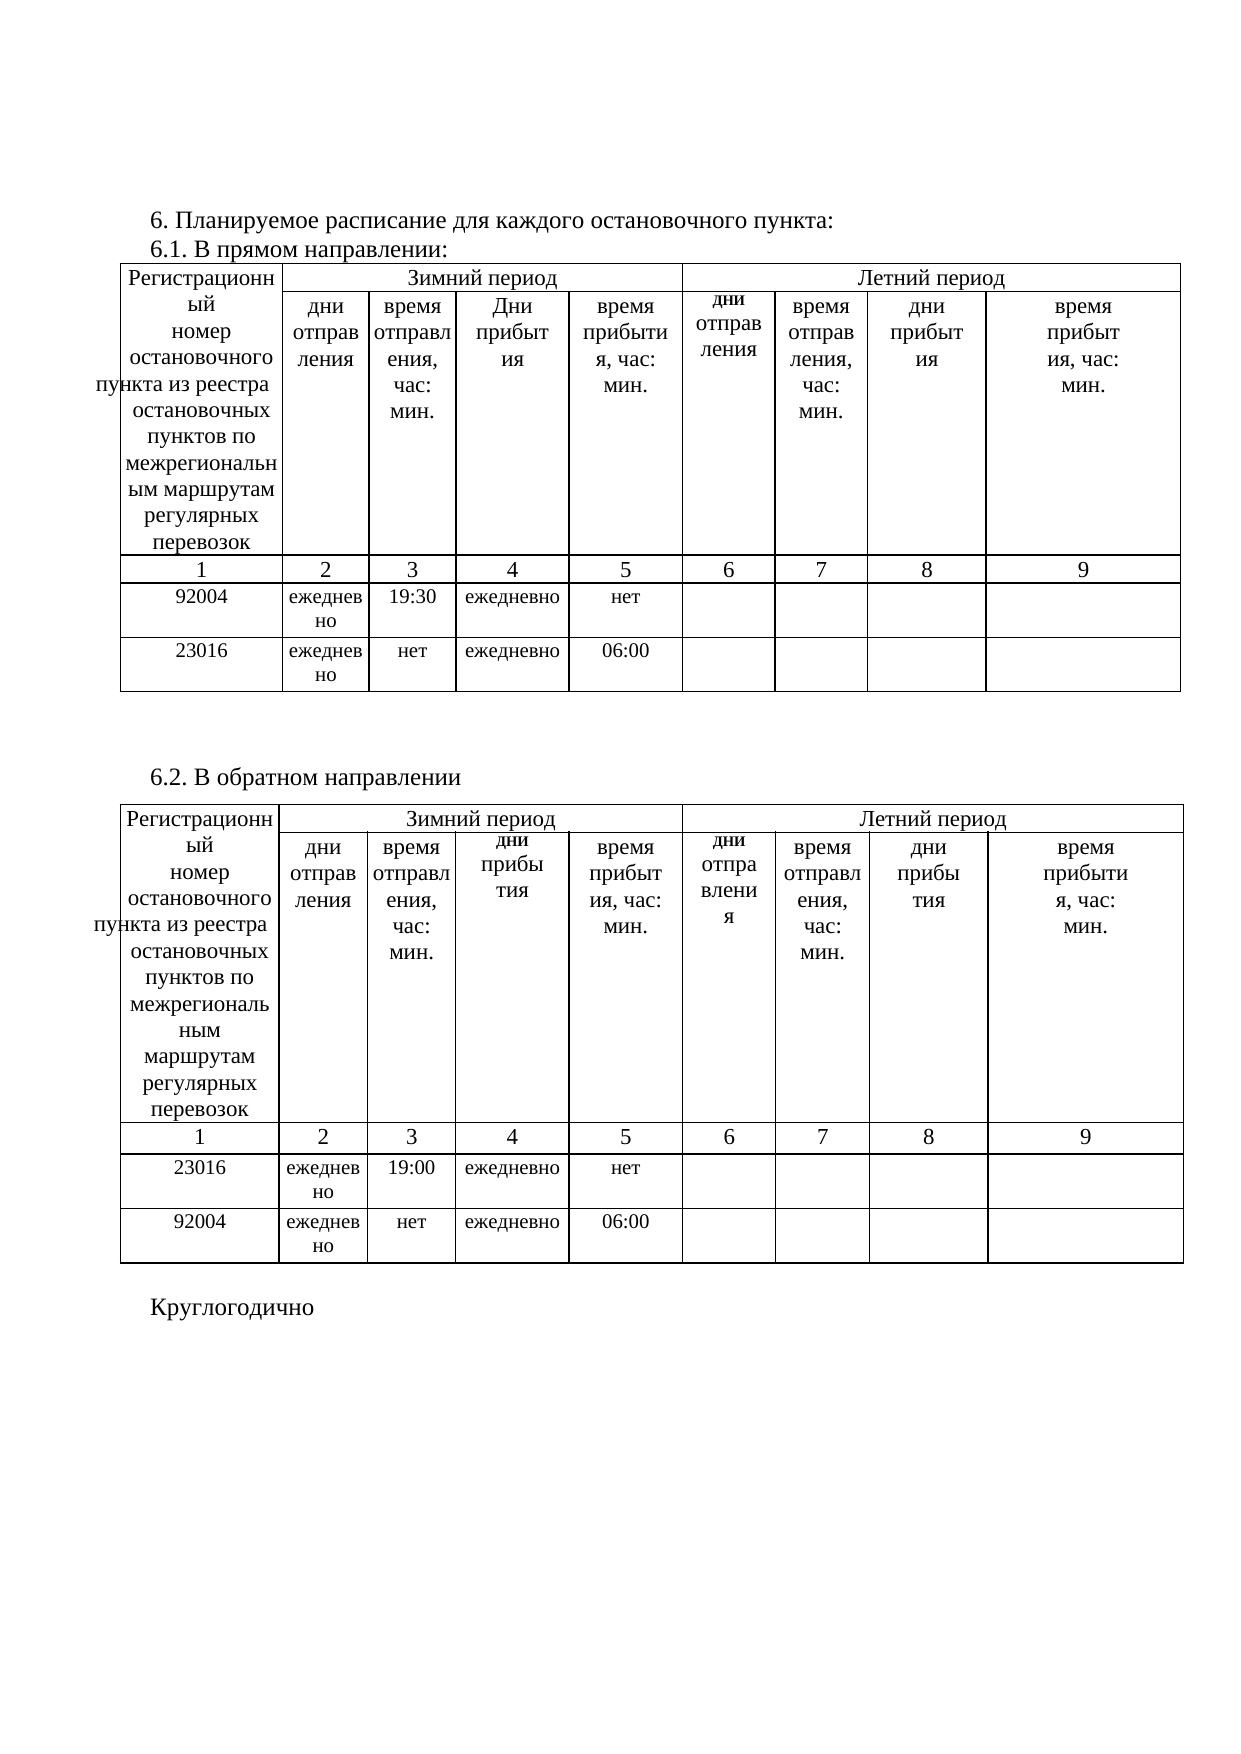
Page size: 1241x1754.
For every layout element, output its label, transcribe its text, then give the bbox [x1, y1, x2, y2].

table_cell 3 [368, 1123, 455, 1153]
table_cell время отправл ения, час: мин. [776, 833, 869, 1121]
table_cell 19:00 [368, 1155, 455, 1208]
table_cell [683, 638, 774, 691]
table_cell [776, 1155, 869, 1208]
table_cell ДНИ прибы тия [456, 833, 568, 1121]
table_cell ежедневно [456, 1155, 568, 1208]
table_cell 92004 [121, 584, 282, 636]
table_header Регистрационный номер остановочного пункта из реестра остановочных пунктов по межрегиональным маршрутам регулярных перевозок [121, 805, 278, 1121]
table_cell дни отправ ления [283, 292, 368, 554]
table_cell ежедневно [457, 638, 568, 691]
table_cell нет [570, 1155, 682, 1208]
table_cell [989, 1155, 1183, 1208]
table_cell 8 [868, 556, 985, 582]
table_cell [868, 584, 985, 636]
table_cell время отправл ения, час: мин. [370, 292, 455, 554]
table_cell 19:30 [370, 584, 455, 636]
table_cell 6 [683, 556, 774, 582]
text 6.1. В прямом направлении: [150, 234, 1090, 263]
table_cell ежедневно [283, 584, 368, 636]
table_cell [870, 1155, 987, 1208]
table_cell нет [368, 1209, 455, 1262]
table_cell [683, 1209, 775, 1262]
table_header Летний период [683, 264, 1180, 291]
table_header Летний период [683, 805, 1183, 831]
table_cell 7 [776, 1123, 869, 1153]
table_cell 1 [121, 1123, 278, 1153]
table_cell 5 [570, 1123, 682, 1153]
table_cell время прибыт ия, час: мин. [570, 833, 682, 1121]
text Круглогодично [150, 1292, 1090, 1321]
table_header Зимний период [283, 264, 682, 291]
table_header Зимний период [280, 805, 682, 831]
table_cell время прибыти я, час: мин. [570, 292, 682, 554]
table_cell [683, 1155, 775, 1208]
table_cell время отправ ления, час: мин. [776, 292, 867, 554]
table_cell [868, 638, 985, 691]
table_cell [776, 1209, 869, 1262]
table_cell 3 [370, 556, 455, 582]
table_cell 6 [683, 1123, 775, 1153]
table_cell ежедневно [280, 1155, 367, 1208]
table_cell ежедневно [457, 584, 568, 636]
table_cell 7 [776, 556, 867, 582]
table_cell [776, 638, 867, 691]
table_cell 2 [280, 1123, 367, 1153]
table_cell 4 [457, 556, 568, 582]
table_cell 9 [989, 1123, 1183, 1153]
table_header Регистрационный номер остановочного пункта из реестра остановочных пунктов по межрегиональным маршрутам регулярных перевозок [121, 264, 282, 554]
table_cell ежедневно [456, 1209, 568, 1262]
table_cell 23016 [121, 638, 282, 691]
table_cell 9 [987, 556, 1180, 582]
table_cell [989, 1209, 1183, 1262]
text 6.2. В обратном направлении [150, 762, 1090, 791]
table_cell нет [370, 638, 455, 691]
table_cell время отправл ения, час: мин. [368, 833, 455, 1121]
table_cell 5 [570, 556, 682, 582]
table_cell [987, 584, 1180, 636]
table_cell нет [570, 584, 682, 636]
table_cell ежедневно [283, 638, 368, 691]
table_cell 06:00 [570, 1209, 682, 1262]
table_cell 92004 [121, 1209, 278, 1262]
table_cell дни прибы тия [870, 833, 987, 1121]
table_cell 1 [121, 556, 282, 582]
table_cell 23016 [121, 1155, 278, 1208]
table_cell время прибыти я, час: мин. [989, 833, 1183, 1121]
text 6. Планируемое расписание для каждого остановочного пункта: [150, 205, 1090, 234]
table_cell ежедневно [280, 1209, 367, 1262]
table_cell [776, 584, 867, 636]
table_cell дни отправ ления [280, 833, 367, 1121]
table_cell ДНИ отпра влени я [683, 833, 775, 1121]
table_cell 2 [283, 556, 368, 582]
table_cell Дни прибыт ия [457, 292, 568, 554]
table_cell время прибыт ия, час: мин. [987, 292, 1180, 554]
table_cell 4 [456, 1123, 568, 1153]
table_cell [870, 1209, 987, 1262]
table_cell [683, 584, 774, 636]
table_cell 06:00 [570, 638, 682, 691]
table_cell 8 [870, 1123, 987, 1153]
table_cell ДНИ отправ ления [683, 292, 774, 554]
table_cell [987, 638, 1180, 691]
table_cell дни прибыт ия [868, 292, 985, 554]
